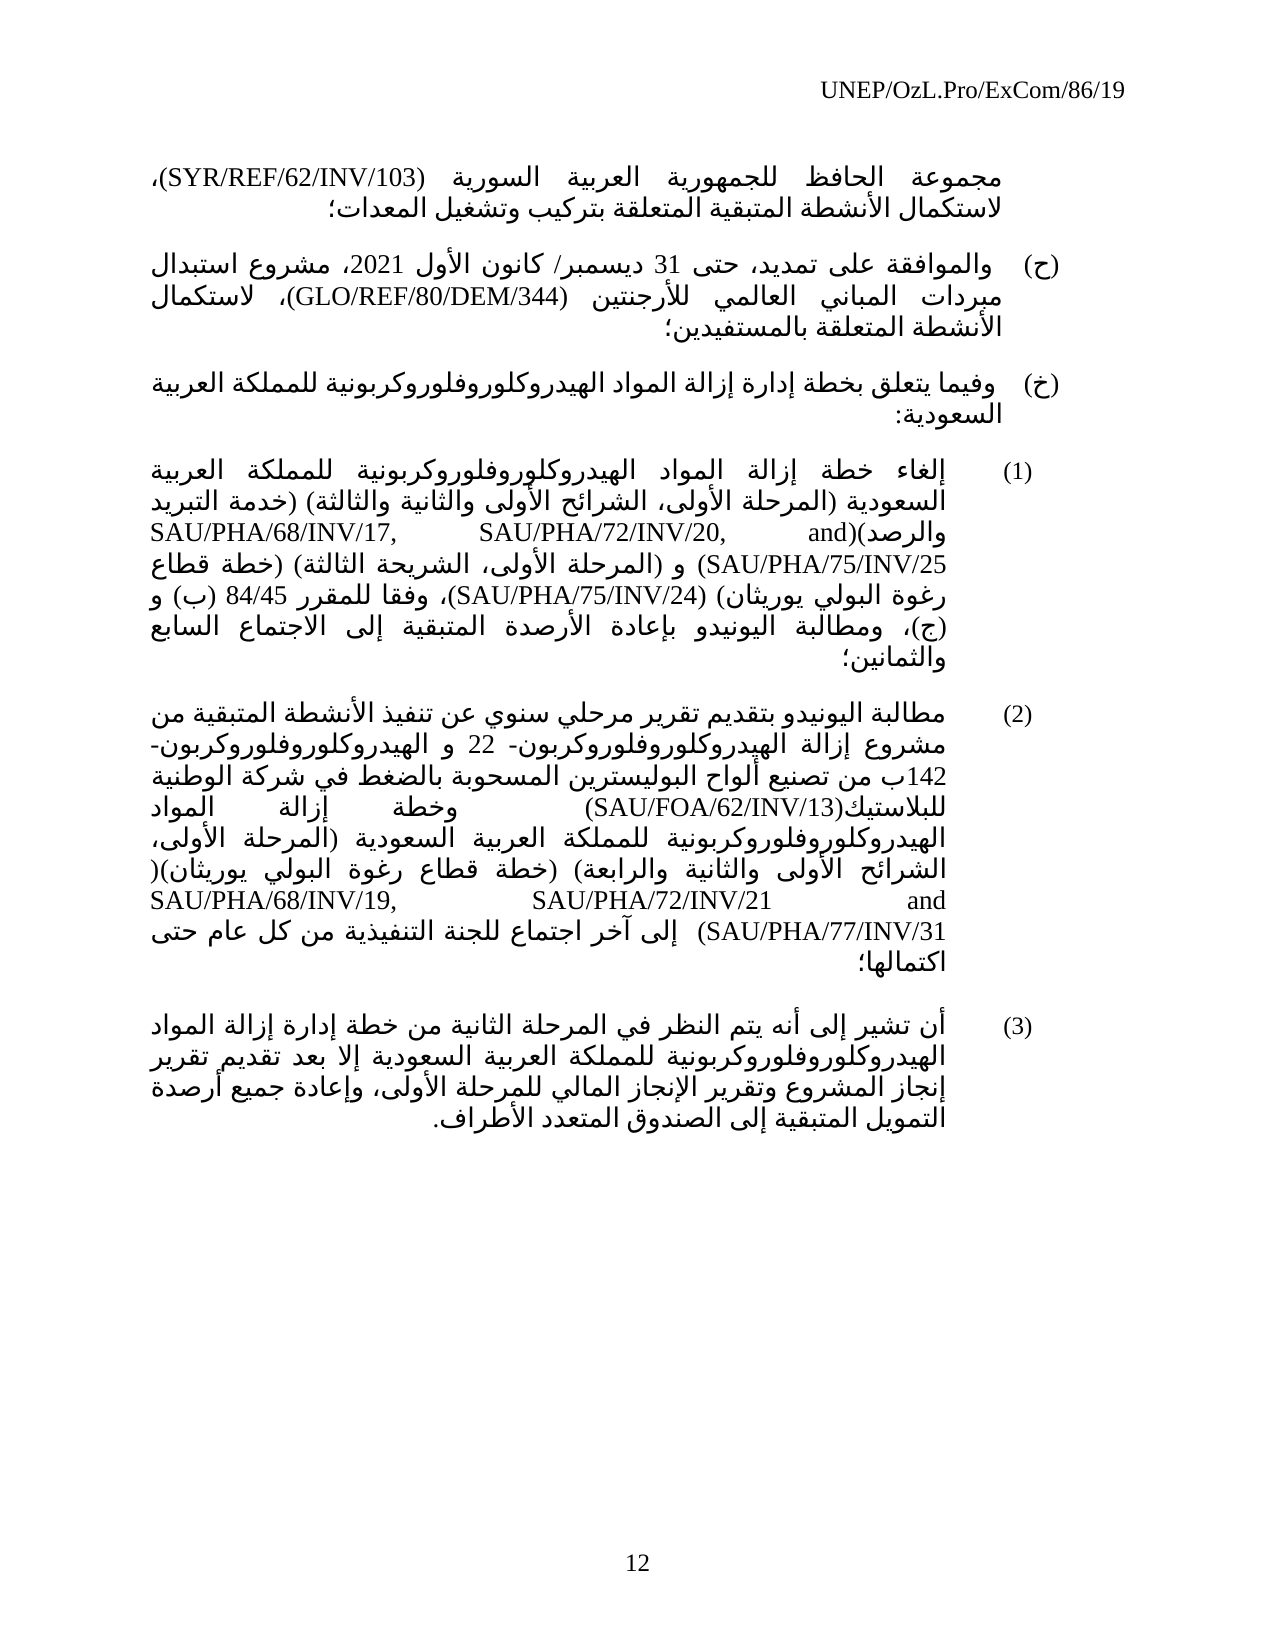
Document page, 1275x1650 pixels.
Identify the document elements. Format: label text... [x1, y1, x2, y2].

subtitle إلغاء خطة إزالة المواد الهيدروكلوروفلوروكربونية للمملكة العربية السعودية (المرحلة الأولى، الشرائح الأولى والثانية والثالثة) (خدمة التبريد والرصد)(SAU/PHA/68/INV/17, SAU/PHA/72/INV/20, and SAU/PHA/75/INV/25) و (المرحلة الأولى، الشريحة الثالثة) (خطة قطاع رغوة البولي يوريثان) (SAU/PHA/75/INV/24)، وفقا للمقرر 84/45 (ب) و (ج)، ومطالبة اليونيدو بإعادة الأرصدة المتبقية إلى الاجتماع السابع والثمانين؛ [150, 454, 1003, 672]
list أن تشير إلى أنه يتم النظر في المرحلة الثانية من خطة إدارة إزالة المواد الهيدروكلوروفلوروكربونية للمملكة العربية السعودية إلا بعد تقديم تقرير إنجاز المشروع وتقرير الإنجاز المالي للمرحلة الأولى، وإعادة جميع أرصدة التمويل المتبقية إلى الصندوق المتعدد الأطراف. [150, 1009, 1003, 1133]
subtitle (خ) وفيما يتعلق بخطة إدارة إزالة المواد الهيدروكلوروفلوروكربونية للمملكة العربية السعودية: [150, 367, 1059, 429]
subtitle (ح) والموافقة على تمديد، حتى 31 ديسمبر/ كانون الأول 2021، مشروع استبدال مبردات المباني العالمي للأرجنتين (GLO/REF/80/DEM/344)، لاستكمال الأنشطة المتعلقة بالمستفيدين؛ [150, 248, 1059, 342]
list مطالبة اليونيدو بتقديم تقرير مرحلي سنوي عن تنفيذ الأنشطة المتبقية من مشروع إزالة الهيدروكلوروفلوروكربون- 22 و الهيدروكلوروفلوروكربون- 142ب من تصنيع ألواح البوليسترين المسحوبة بالضغط في شركة الوطنية للبلاستيك(SAU/FOA/62/INV/13) وخطة إزالة المواد الهيدروكلوروفلوروكربونية للمملكة العربية السعودية (المرحلة الأولى، الشرائح الأولى والثانية والرابعة) (خطة قطاع رغوة البولي يوريثان)(SAU/PHA/68/INV/19, SAU/PHA/72/INV/21 and SAU/PHA/77/INV/31) إلى آخر اجتماع للجنة التنفيذية من كل عام حتى اكتمالها؛ [150, 697, 1003, 978]
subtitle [150, 161, 1059, 223]
